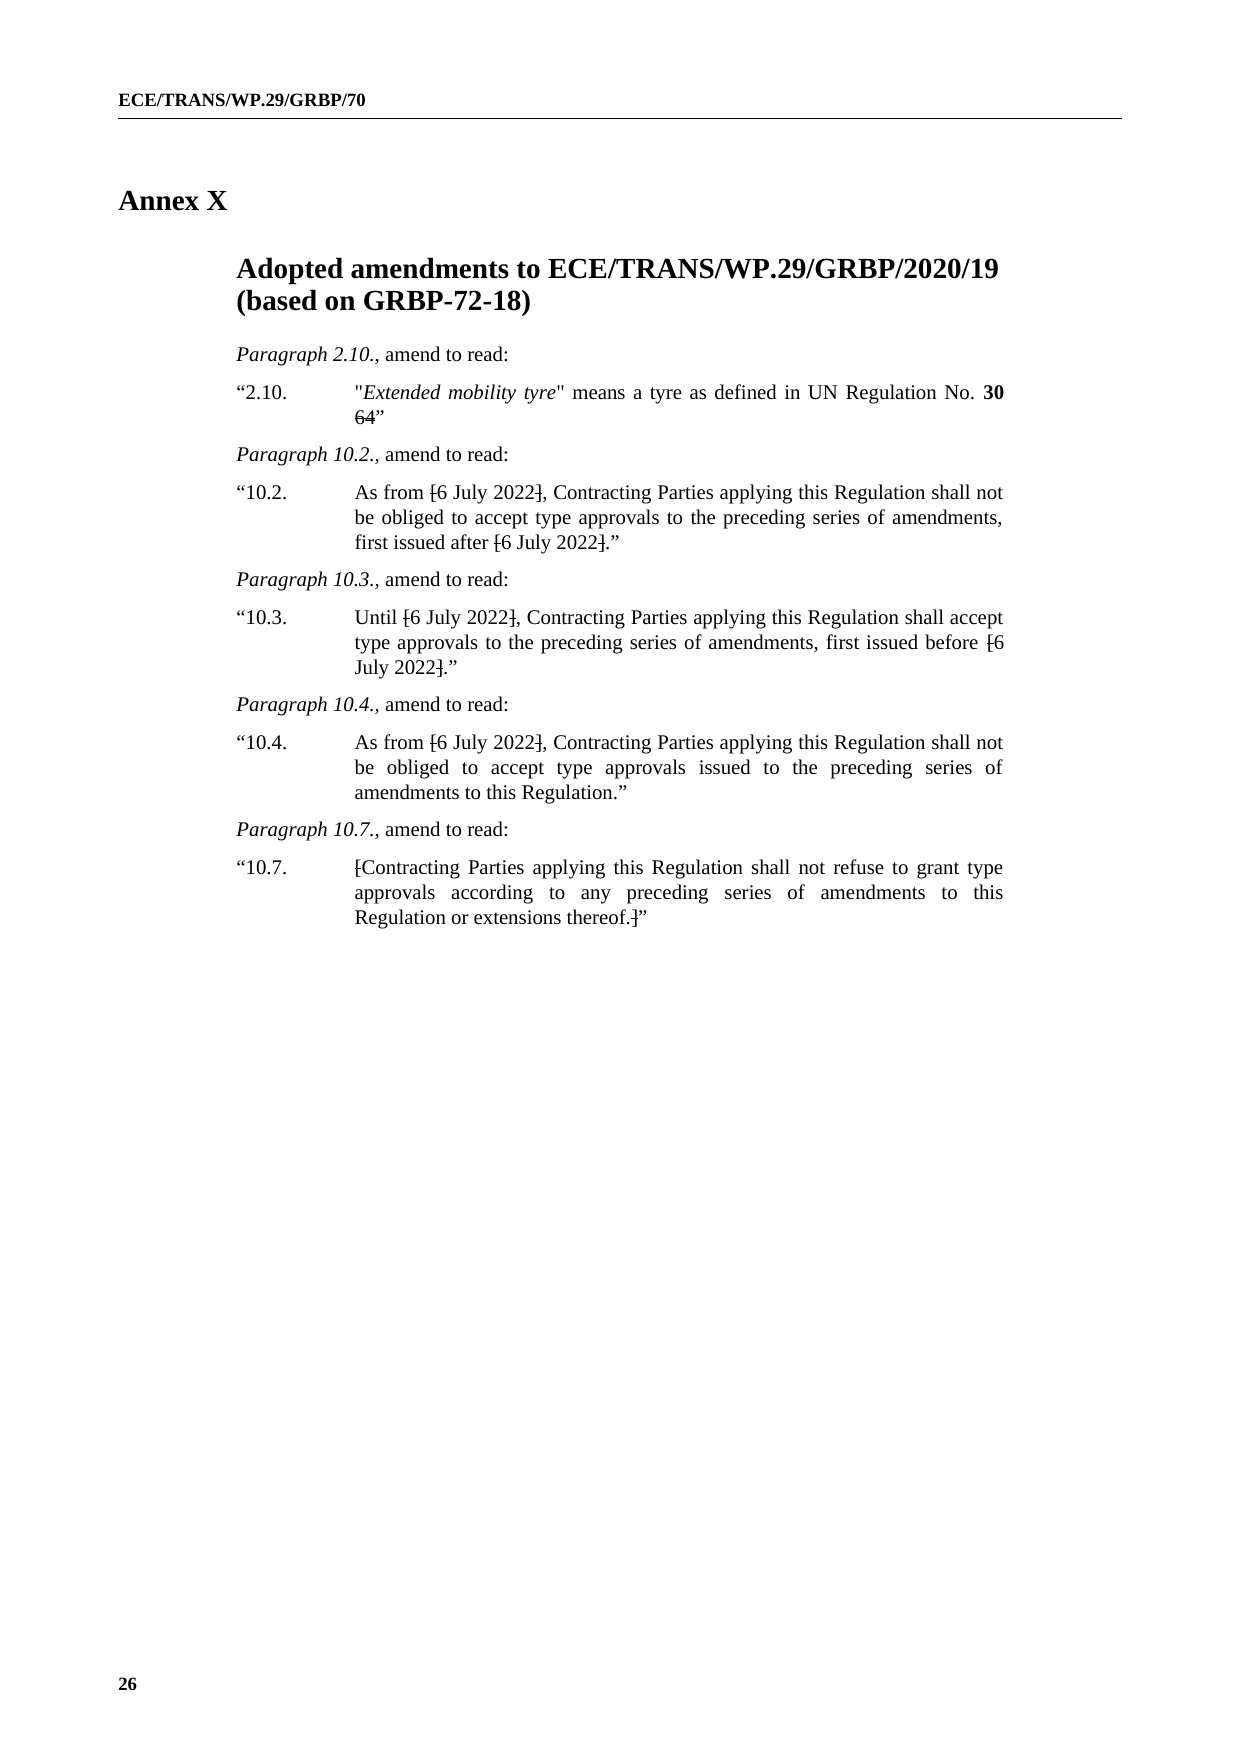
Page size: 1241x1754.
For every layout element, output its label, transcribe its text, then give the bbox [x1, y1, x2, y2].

text Paragraph 10.4., amend to read: [236, 691, 1019, 716]
text Paragraph 2.10., amend to read: [236, 341, 1004, 366]
text Paragraph 10.7., amend to read: [236, 816, 1019, 841]
text Adopted amendments to ECE/TRANS/WP.29/GRBP/2020/19 (based on GRBP-72-18) [118, 254, 1004, 316]
text Paragraph 10.3., amend to read: [236, 566, 1019, 591]
list “2.10. "Extended mobility tyre" means a tyre as defined in UN Regulation No. 30 64” [236, 379, 1004, 429]
text Annex X [118, 185, 1004, 216]
text Paragraph 10.2., amend to read: [236, 441, 1019, 466]
text “10.2. As from [6 July 2022], Contracting Parties applying this Regulation shall not be obliged to accept type approvals to the preceding series of amendments, first issued after [6 July 2022].” [236, 479, 1004, 554]
text “10.3. Until [6 July 2022], Contracting Parties applying this Regulation shall accept type approvals to the preceding series of amendments, first issued before [6 July 2022].” [236, 604, 1004, 679]
text “10.7. [Contracting Parties applying this Regulation shall not refuse to grant type approvals according to any preceding series of amendments to this Regulation or extensions thereof.]” [236, 854, 1004, 929]
text “10.4. As from [6 July 2022], Contracting Parties applying this Regulation shall not be obliged to accept type approvals issued to the preceding series of amendments to this Regulation.” [236, 729, 1004, 804]
